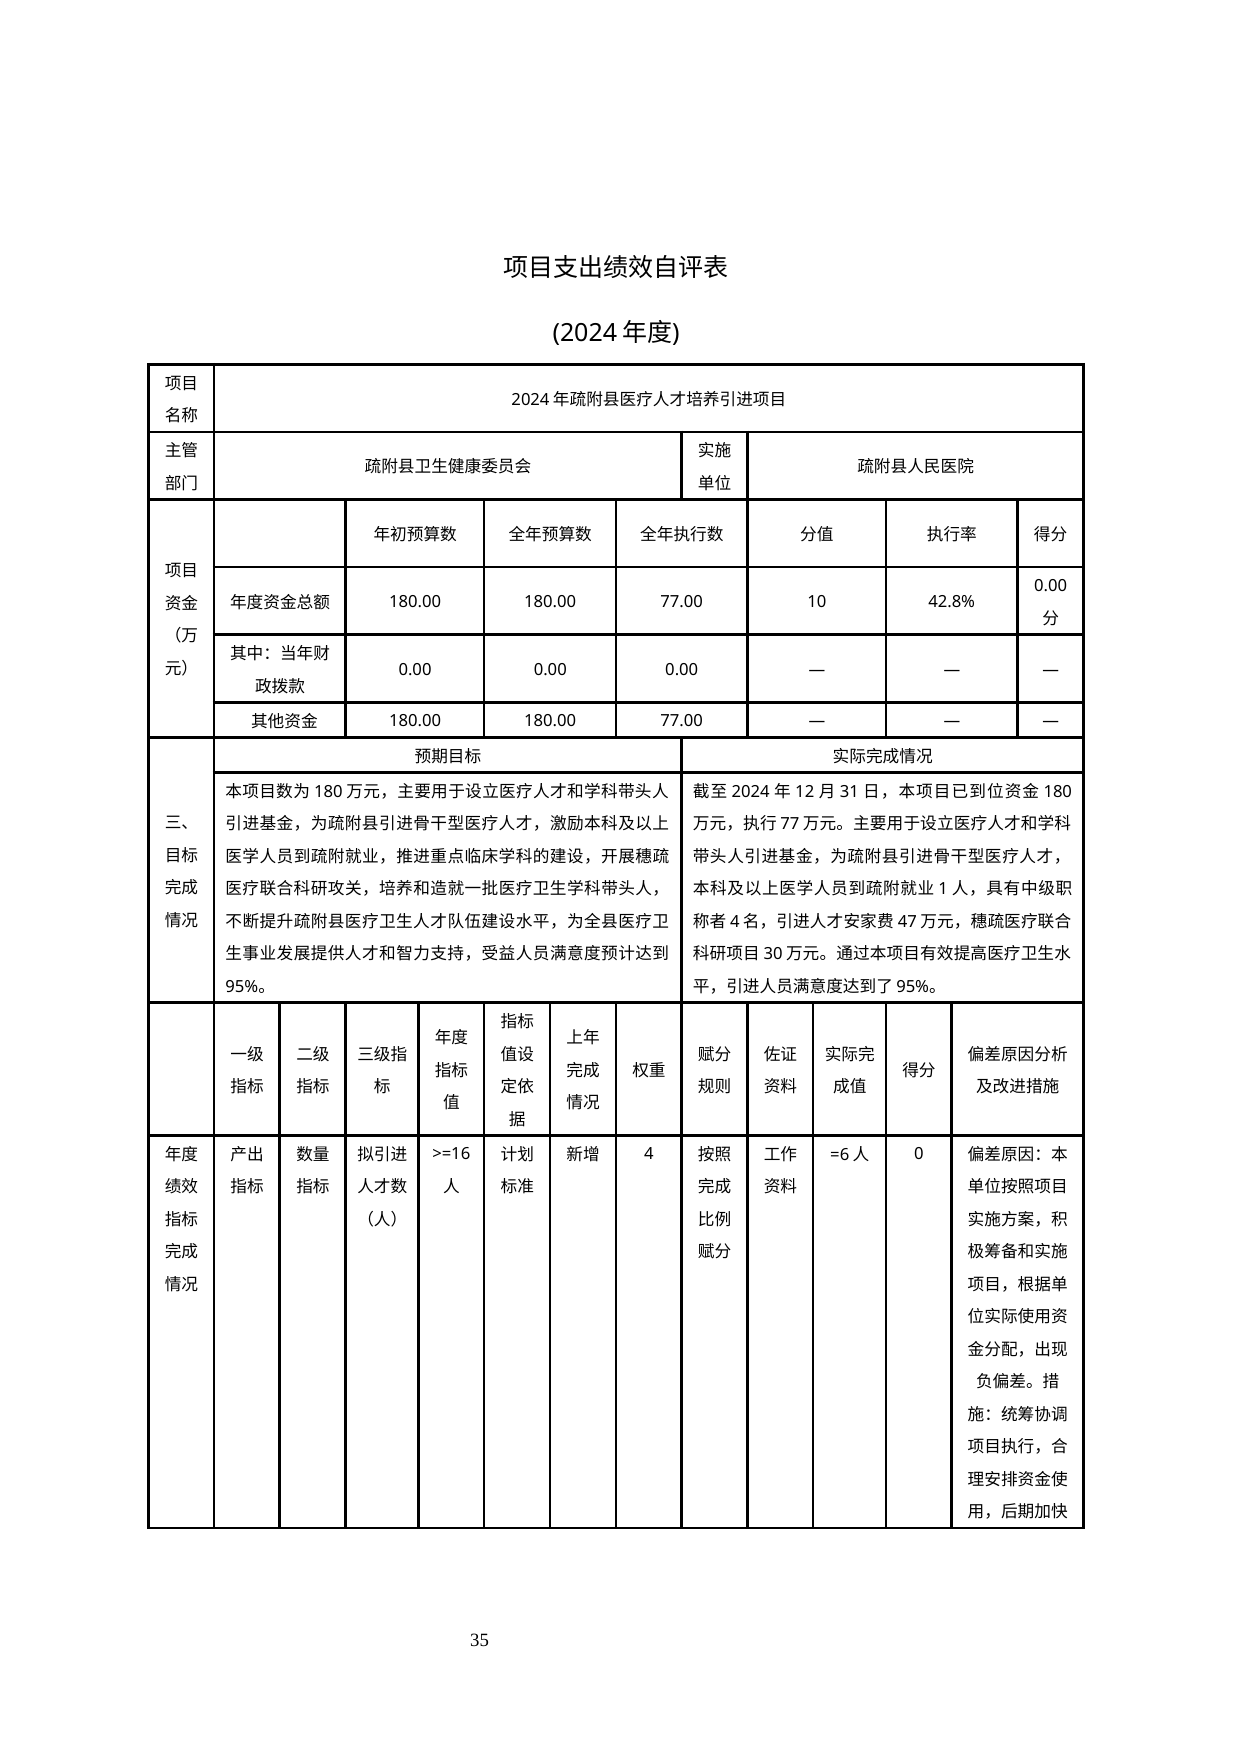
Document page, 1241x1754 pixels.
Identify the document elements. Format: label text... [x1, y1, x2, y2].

table_cell 产出指标 [215, 1137, 278, 1526]
table_cell 主管部门 [150, 433, 213, 498]
table_cell 得分 [887, 1004, 950, 1134]
table_cell [150, 1004, 213, 1134]
table_cell 0.00 [617, 636, 746, 701]
table_cell 180.00 [485, 568, 615, 633]
table_cell 2024年疏附县医疗人才培养引进项目 [215, 366, 1082, 431]
table_cell 工作资料 [749, 1137, 812, 1526]
table_cell 数量指标 [281, 1137, 344, 1526]
table_cell 其他资金 [215, 704, 344, 736]
table_cell 4 [617, 1137, 680, 1526]
table_cell 计划标准 [485, 1137, 549, 1526]
table_cell 0.00 [485, 636, 615, 701]
table_cell 一级指标 [215, 1004, 278, 1134]
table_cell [953, 1137, 1082, 1526]
table_cell — [887, 636, 1016, 701]
table_cell 项目名称 [150, 366, 213, 431]
table_cell 全年预算数 [485, 501, 615, 566]
table_cell 上年完成情况 [551, 1004, 615, 1134]
table_cell 三级指标 [347, 1004, 417, 1134]
table_cell 项目资金 （万元） [150, 501, 213, 736]
table_cell — [749, 704, 885, 736]
table_cell 指标值设定依据 [485, 1004, 549, 1134]
table_cell 本项目数为180万元，主要用于设立医疗人才和学科带头人引进基金，为疏附县引进骨干型医疗人才，激励本科及以上医学人员到疏附就业，推进重点临床学科的建设，开展穗疏医疗联合科研攻关，培养和造就一批医疗卫生学科带头人，不断提升疏附县医疗卫生人才队伍建设水平，为全县医疗卫生事业发展提供人才和智力支持，受益人员满意度预计达到95%。 [215, 774, 680, 1001]
table_cell =6人 [814, 1137, 885, 1526]
table_cell 赋分规则 [683, 1004, 746, 1134]
table_cell 0.00 [347, 636, 483, 701]
table_cell 0 [887, 1137, 950, 1526]
table_cell 截至2024年12月31日，本项目已到位资金180万元，执行77万元。主要用于设立医疗人才和学科带头人引进基金，为疏附县引进骨干型医疗人才，本科及以上医学人员到疏附就业1人，具有中级职称者4名，引进人才安家费47万元，穗疏医疗联合科研项目30万元。通过本项目有效提高医疗卫生水平，引进人员满意度达到了95%。 [683, 774, 1082, 1001]
table_cell 年度指标值 [420, 1004, 483, 1134]
table_cell 180.00 [485, 704, 615, 736]
table_cell 实施单位 [683, 433, 746, 498]
table_cell 执行率 [887, 501, 1016, 566]
table_cell 按照完成比例赋分 [683, 1137, 746, 1526]
table_cell 拟引进人才数（人） [347, 1137, 417, 1526]
table_cell 偏差原因分析及改进措施 [953, 1004, 1082, 1134]
table_cell 180.00 [347, 704, 483, 736]
table_cell 预期目标 [215, 739, 680, 771]
table_cell 佐证资料 [749, 1004, 812, 1134]
table_cell 实际完成情况 [683, 739, 1082, 771]
table_header 项目支出绩效自评表 [148, 233, 1083, 298]
table_cell 实际完成值 [814, 1004, 885, 1134]
table_cell 0.00分 [1019, 568, 1082, 633]
table_cell 年初预算数 [347, 501, 483, 566]
table_cell 其中：当年财政拨款 [215, 636, 344, 701]
table_cell — [1019, 704, 1082, 736]
table_cell 77.00 [617, 704, 746, 736]
table_cell 年度资金总额 [215, 568, 344, 633]
table_cell 得分 [1019, 501, 1082, 566]
table_cell >=16人 [420, 1137, 483, 1526]
table_cell [215, 501, 344, 566]
table_cell — [887, 704, 1016, 736]
table_cell 年度绩效指标完成情况 [150, 1137, 213, 1526]
table_cell 疏附县人民医院 [749, 433, 1082, 498]
table_cell 77.00 [617, 568, 746, 633]
table_cell 分值 [749, 501, 885, 566]
table_cell — [749, 636, 885, 701]
table_cell 180.00 [347, 568, 483, 633]
table_cell — [1019, 636, 1082, 701]
table_cell (2024年度) [148, 298, 1083, 363]
table_cell 权重 [617, 1004, 680, 1134]
table_cell 二级指标 [281, 1004, 344, 1134]
table_cell 三、目标完成情况 [150, 739, 213, 1001]
table_cell 全年执行数 [617, 501, 746, 566]
table_cell 疏附县卫生健康委员会 [215, 433, 680, 498]
table_cell 42.8% [887, 568, 1016, 633]
table_cell 10 [749, 568, 885, 633]
table_cell 新增 [551, 1137, 615, 1526]
